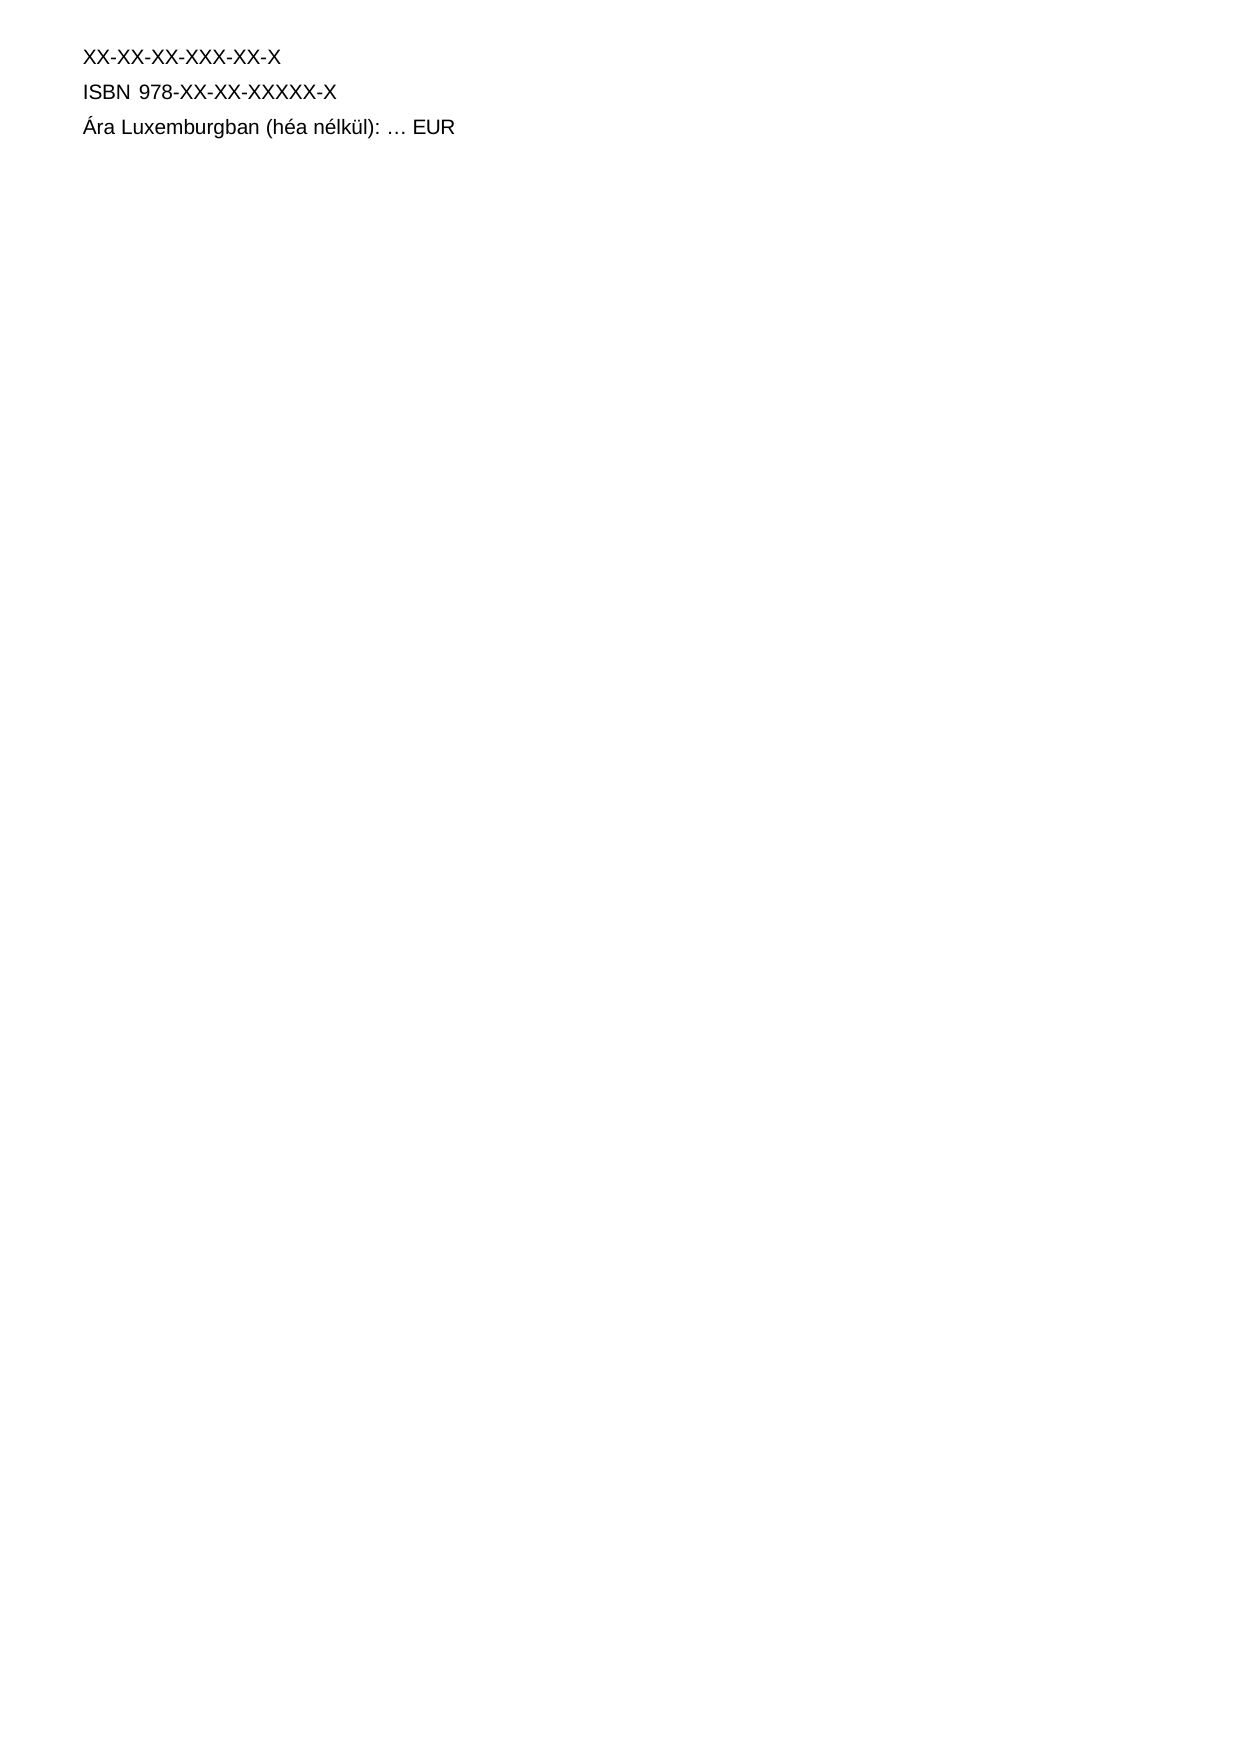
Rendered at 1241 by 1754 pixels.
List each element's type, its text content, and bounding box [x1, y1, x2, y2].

text ISBN 978-XX-XX-XXXXX-X [83, 80, 1137, 104]
text XX-XX-XX-XXX-XX-X [83, 45, 1137, 69]
text Ára Luxemburgban (héa nélkül): … EUR [83, 115, 1137, 139]
